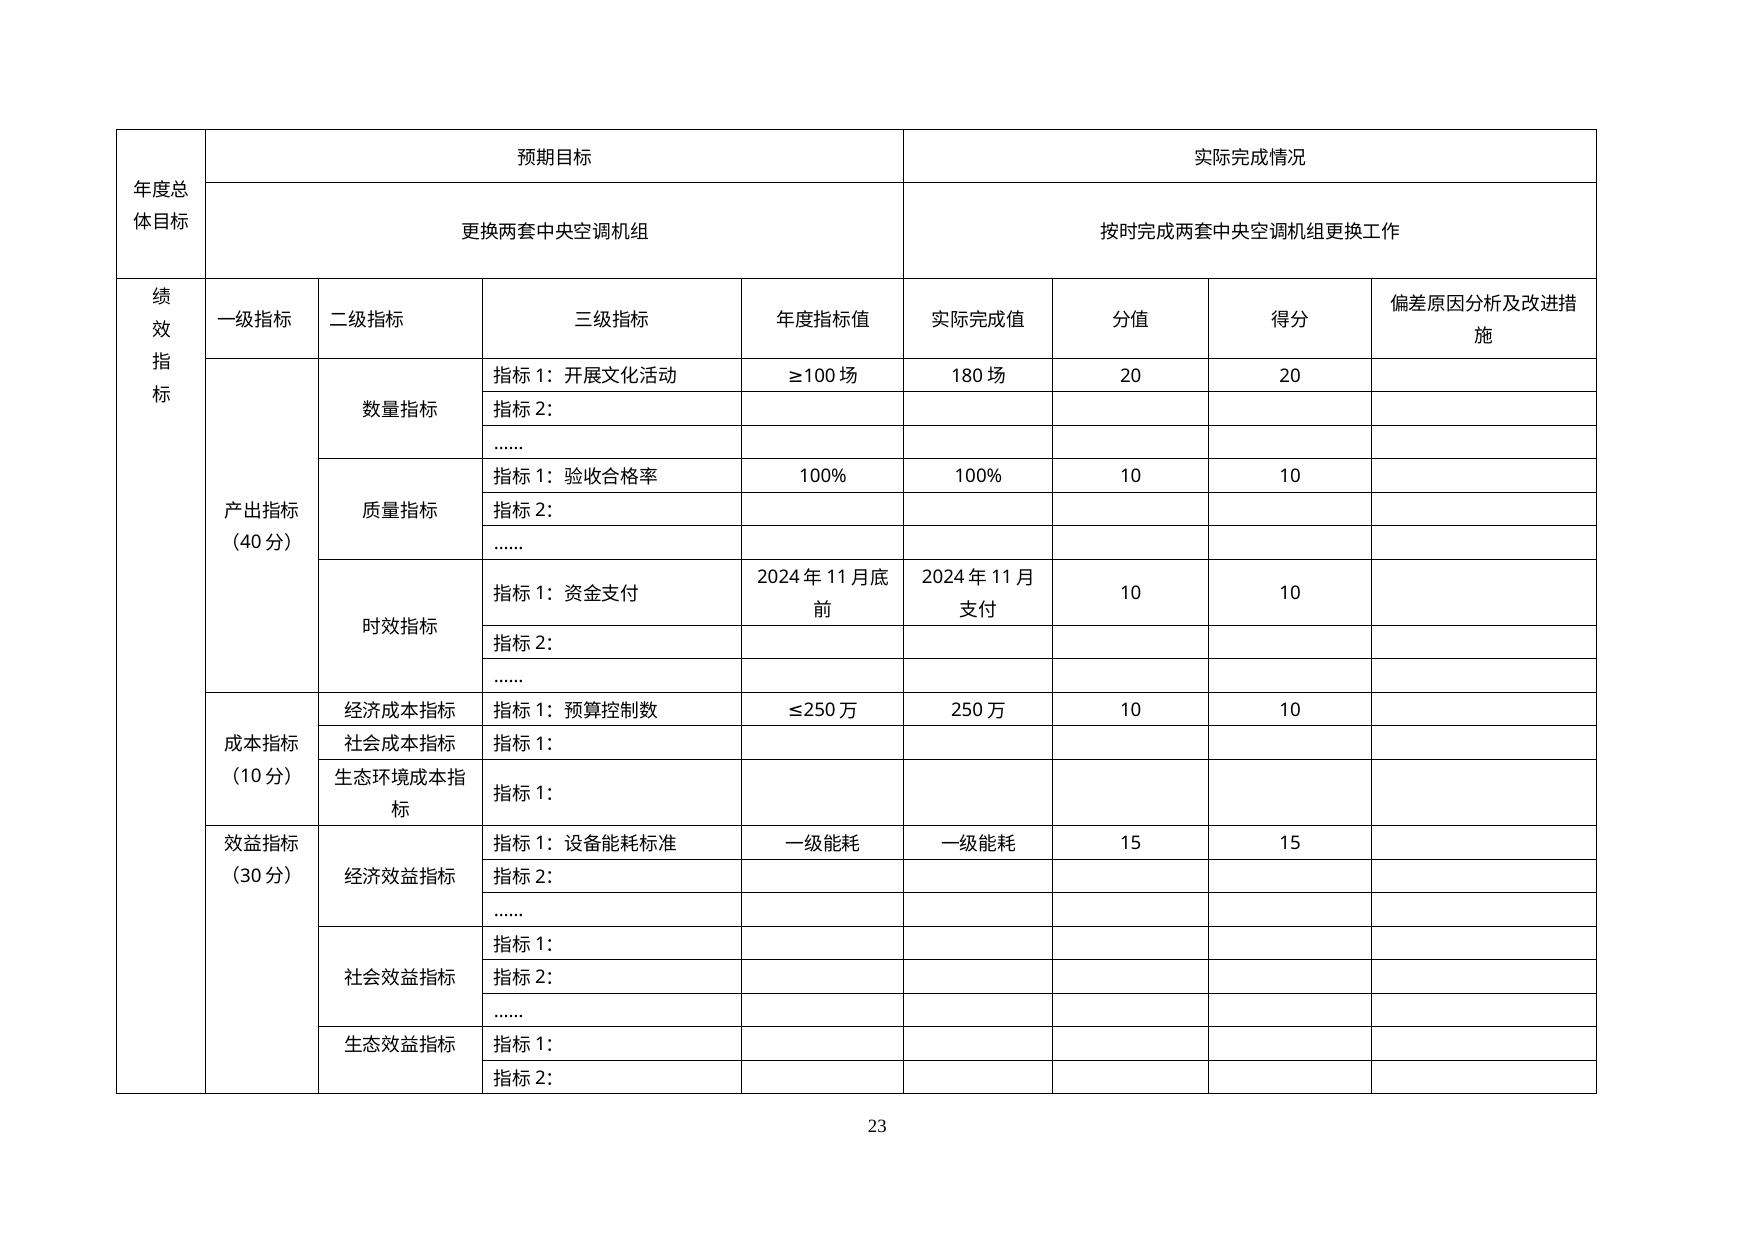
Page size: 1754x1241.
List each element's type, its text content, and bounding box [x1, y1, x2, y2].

table_cell 10 [1209, 459, 1371, 492]
table_cell [1209, 760, 1371, 825]
table_cell [1372, 893, 1596, 926]
table_cell …… [483, 659, 741, 692]
table_cell 指标2： [483, 392, 741, 424]
table_cell [1372, 726, 1596, 759]
table_cell [1053, 1027, 1208, 1060]
table_cell 生态环境成本指标 [319, 760, 482, 825]
table_cell 指标2： [483, 1061, 741, 1093]
table_cell 指标2： [483, 860, 741, 892]
table_cell 250万 [904, 693, 1052, 725]
table_cell …… [483, 526, 741, 559]
table_cell 效益指标（30分） [206, 826, 318, 1093]
table_cell [1209, 626, 1371, 658]
table_cell 实际完成情况 [904, 130, 1596, 182]
table_cell ≤250万 [742, 693, 903, 725]
table_cell [742, 760, 903, 825]
table_cell 一级能耗 [904, 826, 1052, 858]
table_cell 数量指标 [319, 359, 482, 458]
table_cell 得分 [1209, 279, 1371, 357]
table_cell [1209, 960, 1371, 993]
table_cell [1209, 893, 1371, 926]
table_cell [742, 392, 903, 424]
table_cell [742, 659, 903, 692]
table_cell [1372, 560, 1596, 625]
table_cell 实际完成值 [904, 279, 1052, 357]
table_cell [1372, 359, 1596, 391]
table_cell 指标1： [483, 726, 741, 759]
table_cell [904, 526, 1052, 559]
table_cell [1053, 960, 1208, 993]
table_cell 10 [1053, 560, 1208, 625]
table_cell 10 [1209, 560, 1371, 625]
table_cell 绩 效 指 标 [117, 279, 205, 1093]
table_cell [904, 1027, 1052, 1060]
table_cell [1209, 526, 1371, 559]
table_cell 180场 [904, 359, 1052, 391]
table_cell [904, 659, 1052, 692]
table_cell 时效指标 [319, 560, 482, 692]
table_cell [742, 726, 903, 759]
table_cell 2024年11月支付 [904, 560, 1052, 625]
table_cell [742, 526, 903, 559]
table_cell 10 [1053, 693, 1208, 725]
table_cell 100% [904, 459, 1052, 492]
table_cell [1053, 760, 1208, 825]
table_cell [1372, 526, 1596, 559]
table_cell 分值 [1053, 279, 1208, 357]
table_cell 产出指标（40分） [206, 359, 318, 692]
table_cell [1209, 493, 1371, 525]
table_cell 年度总体目标 [117, 130, 205, 278]
table_cell 指标2： [483, 626, 741, 658]
table_cell 偏差原因分析及改进措施 [1372, 279, 1596, 357]
table_cell [1372, 760, 1596, 825]
table_cell 年度指标值 [742, 279, 903, 357]
table_cell 经济成本指标 [319, 693, 482, 725]
table_cell [904, 994, 1052, 1026]
table_cell [1372, 493, 1596, 525]
table_cell [1053, 860, 1208, 892]
table_cell [1053, 392, 1208, 424]
table_cell 按时完成两套中央空调机组更换工作 [904, 183, 1596, 278]
table_cell [742, 1061, 903, 1093]
table_cell 指标2： [483, 960, 741, 993]
table_cell [1209, 726, 1371, 759]
table_cell [1372, 626, 1596, 658]
table_cell 指标1： [483, 927, 741, 959]
table_cell [742, 860, 903, 892]
table_cell [1372, 659, 1596, 692]
table_cell 指标1： [483, 1027, 741, 1060]
table_cell [904, 626, 1052, 658]
table_cell [742, 626, 903, 658]
table_cell [1372, 1061, 1596, 1093]
table_cell …… [483, 426, 741, 458]
table_cell [1209, 994, 1371, 1026]
table_cell [1372, 392, 1596, 424]
table_cell ≥100场 [742, 359, 903, 391]
table_cell 指标2： [483, 493, 741, 525]
table_cell 20 [1053, 359, 1208, 391]
table_cell [1053, 726, 1208, 759]
table_cell [1053, 526, 1208, 559]
table_cell 社会效益指标 [319, 927, 482, 1026]
table_cell [1372, 693, 1596, 725]
table_cell …… [483, 893, 741, 926]
table_cell [1053, 994, 1208, 1026]
table_cell [1209, 927, 1371, 959]
table_cell [742, 426, 903, 458]
table_cell 100% [742, 459, 903, 492]
table_cell 社会成本指标 [319, 726, 482, 759]
table_cell [1053, 1061, 1208, 1093]
table_cell [904, 426, 1052, 458]
table_cell [904, 960, 1052, 993]
table_cell 更换两套中央空调机组 [206, 183, 903, 278]
table_cell 15 [1053, 826, 1208, 858]
table_cell [1372, 1027, 1596, 1060]
table_cell [904, 927, 1052, 959]
table_cell [1372, 927, 1596, 959]
table_cell 预期目标 [206, 130, 903, 182]
table_cell [904, 726, 1052, 759]
table_cell [1372, 459, 1596, 492]
table_cell [1053, 659, 1208, 692]
table_cell [1209, 426, 1371, 458]
table_cell …… [483, 994, 741, 1026]
table_cell [1372, 994, 1596, 1026]
table_cell [1372, 826, 1596, 858]
table_cell [904, 392, 1052, 424]
table_cell 质量指标 [319, 459, 482, 559]
table_cell 指标1： [483, 760, 741, 825]
table_cell [742, 927, 903, 959]
table_cell [1209, 1061, 1371, 1093]
table_cell [742, 994, 903, 1026]
table_cell 指标1：设备能耗标准 [483, 826, 741, 858]
table_cell [904, 893, 1052, 926]
table_cell 指标1：验收合格率 [483, 459, 741, 492]
table_cell 二级指标 [319, 279, 482, 357]
table_cell [1053, 493, 1208, 525]
table_cell [1053, 893, 1208, 926]
table_cell [742, 1027, 903, 1060]
table_cell 生态效益指标 [319, 1027, 482, 1093]
table_cell 2024年11月底前 [742, 560, 903, 625]
table_cell [1209, 392, 1371, 424]
table_cell 10 [1053, 459, 1208, 492]
table_cell [904, 860, 1052, 892]
table_cell 20 [1209, 359, 1371, 391]
table_cell [1209, 659, 1371, 692]
table_cell [1372, 860, 1596, 892]
table_cell [742, 493, 903, 525]
table_cell 指标1：开展文化活动 [483, 359, 741, 391]
table_cell [1209, 1027, 1371, 1060]
table_cell [1372, 426, 1596, 458]
table_cell 一级指标 [206, 279, 318, 357]
table_cell [742, 893, 903, 926]
table_cell [904, 760, 1052, 825]
table_cell [742, 960, 903, 993]
table_cell 一级能耗 [742, 826, 903, 858]
table_cell [1053, 626, 1208, 658]
table_cell 成本指标（10分） [206, 693, 318, 825]
table_cell [1372, 960, 1596, 993]
table_cell [904, 1061, 1052, 1093]
table_cell 指标1：资金支付 [483, 560, 741, 625]
table_cell [1209, 860, 1371, 892]
table_cell [1053, 426, 1208, 458]
table_cell [904, 493, 1052, 525]
table_cell 三级指标 [483, 279, 741, 357]
table_cell 指标1：预算控制数 [483, 693, 741, 725]
table_cell 10 [1209, 693, 1371, 725]
table_cell 15 [1209, 826, 1371, 858]
table_cell 经济效益指标 [319, 826, 482, 926]
table_cell [1053, 927, 1208, 959]
